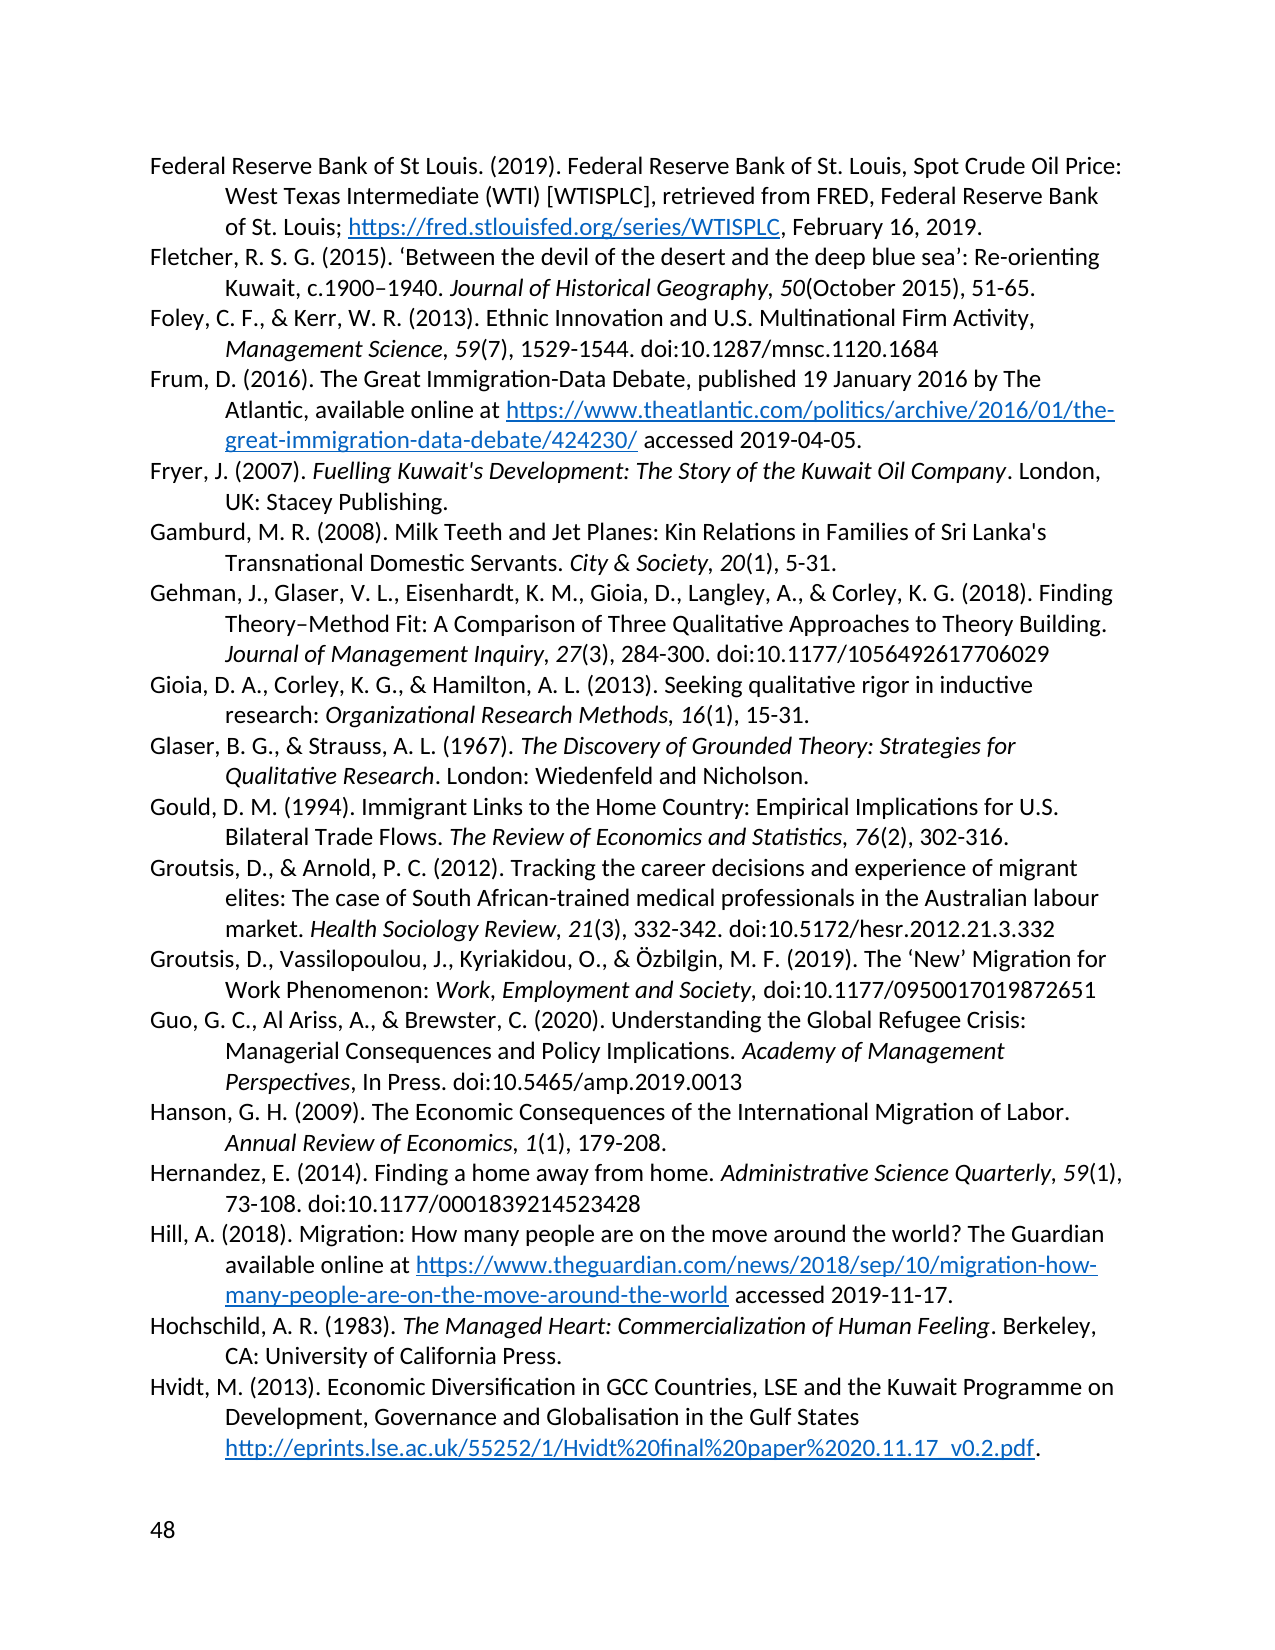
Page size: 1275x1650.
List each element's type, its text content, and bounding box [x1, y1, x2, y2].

text Gould, D. M. (1994). Immigrant Links to the Home Country: Empirical Implications for U.S. Bilateral Trade Flows. The Review of Economics and Statistics, 76(2), 302-316. [150, 791, 1125, 852]
text Groutsis, D., Vassilopoulou, J., Kyriakidou, O., & Özbilgin, M. F. (2019). The ‘New’ Migration for Work Phenomenon: Work, Employment and Society, doi:10.1177/0950017019872651 [150, 943, 1125, 1004]
text Hernandez, E. (2014). Finding a home away from home. Administrative Science Quarterly, 59(1), 73-108. doi:10.1177/0001839214523428 [150, 1157, 1125, 1218]
text Foley, C. F., & Kerr, W. R. (2013). Ethnic Innovation and U.S. Multinational Firm Activity, Management Science, 59(7), 1529-1544. doi:10.1287/mnsc.1120.1684 [150, 303, 1125, 364]
text Fryer, J. (2007). Fuelling Kuwait's Development: The Story of the Kuwait Oil Company. London, UK: Stacey Publishing. [150, 455, 1125, 516]
text Gioia, D. A., Corley, K. G., & Hamilton, A. L. (2013). Seeking qualitative rigor in inductive research: Organizational Research Methods, 16(1), 15-31. [150, 669, 1125, 730]
text Frum, D. (2016). The Great Immigration-Data Debate, published 19 January 2016 by The Atlantic, available online at https://www.theatlantic.com/politics/archive/2016/01/the-great-immigration-data-debate/424230/ accessed 2019-04-05. [150, 364, 1125, 455]
text Guo, G. C., Al Ariss, A., & Brewster, C. (2020). Understanding the Global Refugee Crisis: Managerial Consequences and Policy Implications. Academy of Management Perspectives, In Press. doi:10.5465/amp.2019.0013 [150, 1004, 1125, 1096]
text Groutsis, D., & Arnold, P. C. (2012). Tracking the career decisions and experience of migrant elites: The case of South African-trained medical professionals in the Australian labour market. Health Sociology Review, 21(3), 332-342. doi:10.5172/hesr.2012.21.3.332 [150, 852, 1125, 943]
text Fletcher, R. S. G. (2015). ‘Between the devil of the desert and the deep blue sea’: Re-orienting Kuwait, c.1900–1940. Journal of Historical Geography, 50(October 2015), 51-65. [150, 242, 1125, 303]
text Gamburd, M. R. (2008). Milk Teeth and Jet Planes: Kin Relations in Families of Sri Lanka's Transnational Domestic Servants. City & Society, 20(1), 5-31. [150, 516, 1125, 577]
text Hanson, G. H. (2009). The Economic Consequences of the International Migration of Labor. Annual Review of Economics, 1(1), 179-208. [150, 1096, 1125, 1157]
text Federal Reserve Bank of St Louis. (2019). Federal Reserve Bank of St. Louis, Spot Crude Oil Price: West Texas Intermediate (WTI) [WTISPLC], retrieved from FRED, Federal Reserve Bank of St. Louis; https://fred.stlouisfed.org/series/WTISPLC, February 16, 2019. [150, 150, 1125, 242]
text Hvidt, M. (2013). Economic Diversification in GCC Countries, LSE and the Kuwait Programme on Development, Governance and Globalisation in the Gulf States http://eprints.lse.ac.uk/55252/1/Hvidt%20final%20paper%2020.11.17_v0.2.pdf. [150, 1371, 1125, 1462]
text Gehman, J., Glaser, V. L., Eisenhardt, K. M., Gioia, D., Langley, A., & Corley, K. G. (2018). Finding Theory–Method Fit: A Comparison of Three Qualitative Approaches to Theory Building. Journal of Management Inquiry, 27(3), 284-300. doi:10.1177/1056492617706029 [150, 577, 1125, 669]
text Glaser, B. G., & Strauss, A. L. (1967). The Discovery of Grounded Theory: Strategies for Qualitative Research. London: Wiedenfeld and Nicholson. [150, 730, 1125, 791]
text Hochschild, A. R. (1983). The Managed Heart: Commercialization of Human Feeling. Berkeley, CA: University of California Press. [150, 1310, 1125, 1371]
text Hill, A. (2018). Migration: How many people are on the move around the world? The Guardian available online at https://www.theguardian.com/news/2018/sep/10/migration-how-many-people-are-on-the-move-around-the-world accessed 2019-11-17. [150, 1218, 1125, 1310]
